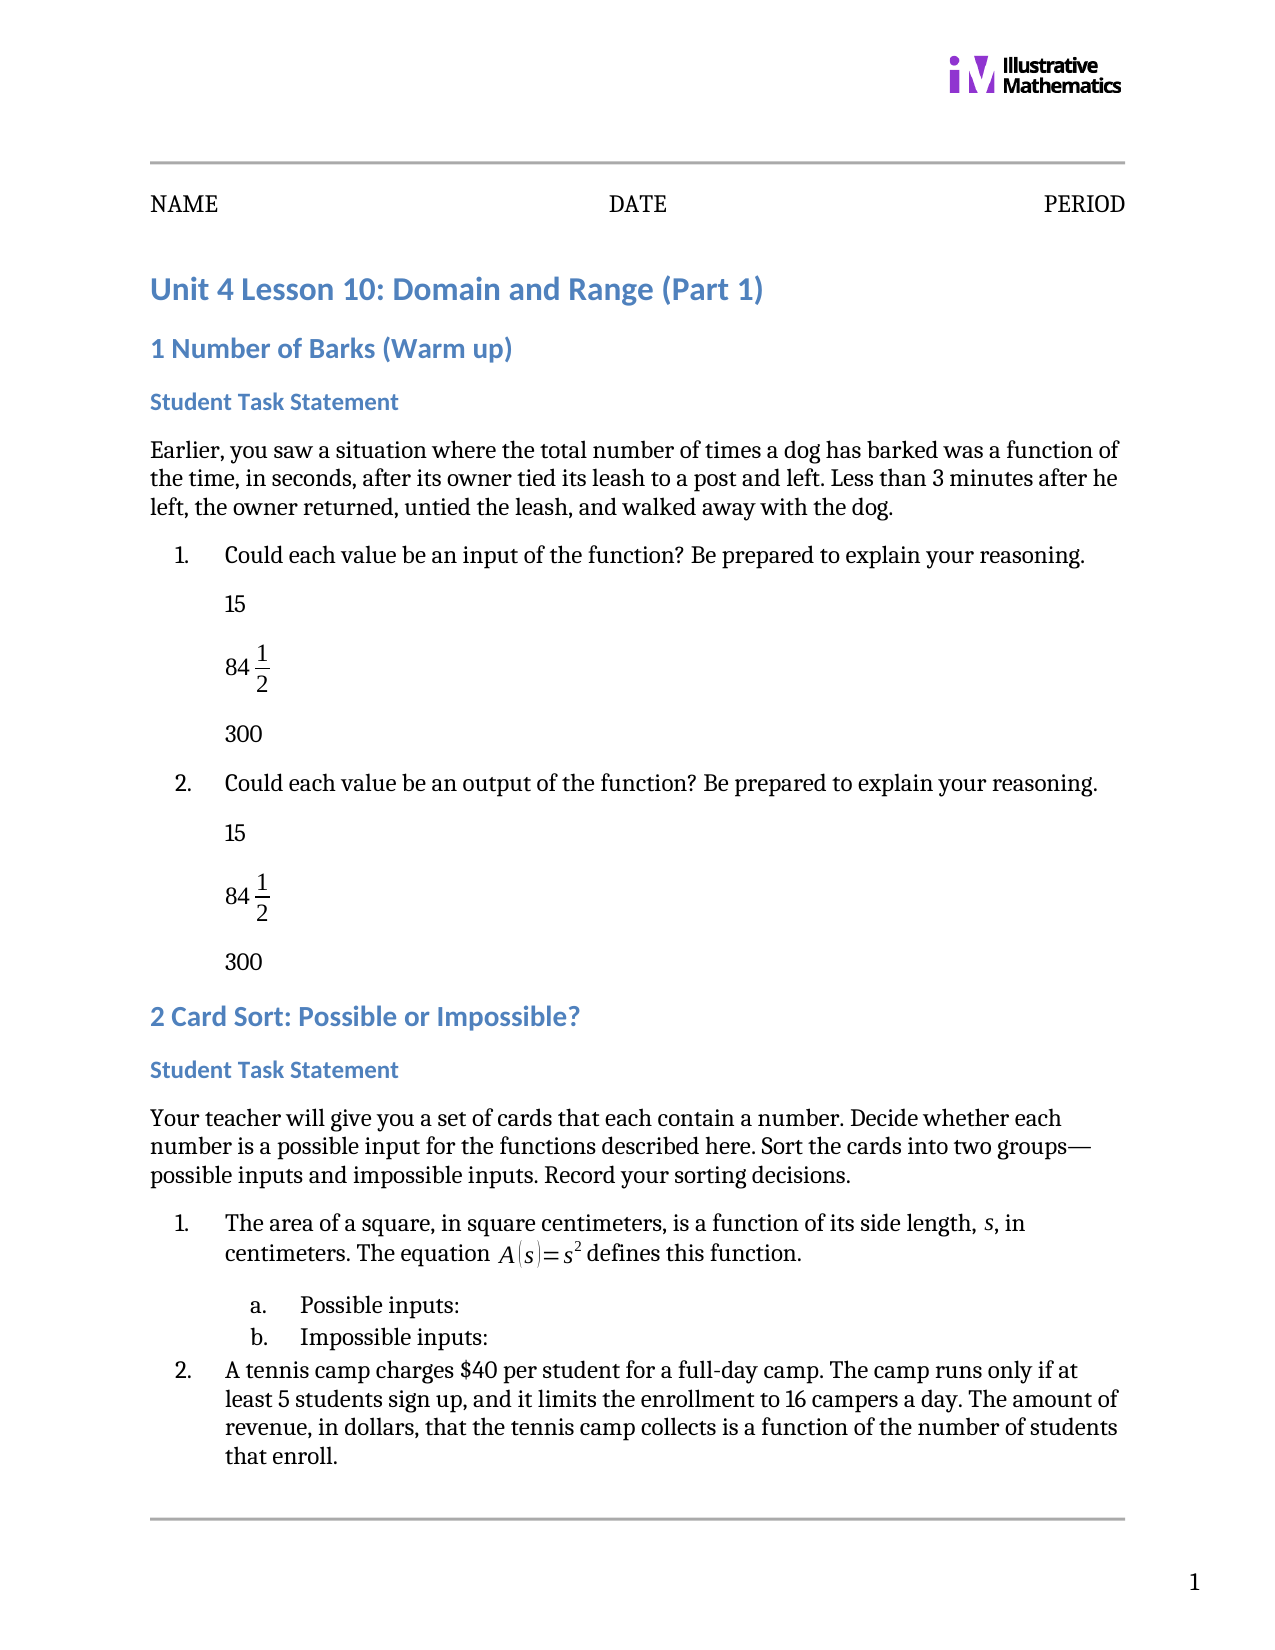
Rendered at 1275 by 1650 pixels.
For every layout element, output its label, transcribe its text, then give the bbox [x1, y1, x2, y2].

subtitle Student Task Statement [150, 1054, 1125, 1085]
list 15 [175, 590, 1125, 619]
list 15 [175, 819, 1125, 847]
list Could each value be an input of the function? Be prepared to explain your reasoning. [175, 541, 1125, 569]
list Could each value be an output of the function? Be prepared to explain your reasoning. [175, 769, 1125, 798]
subtitle Student Task Statement [150, 386, 1125, 417]
list Possible inputs: [250, 1291, 1125, 1319]
list 300 [175, 948, 1125, 977]
list The area of a square, in square centimeters, is a function of its side length, , in centimeters. The equation defines this function. [175, 1208, 1125, 1270]
list A tennis camp charges $40 per student for a full-day camp. The camp runs only if at least 5 students sign up, and it limits the enrollment to 16 campers a day. The amount of revenue, in dollars, that the tennis camp collects is a function of the number of students that enroll. [175, 1356, 1125, 1471]
list 300 [175, 719, 1125, 748]
list Impossible inputs: [250, 1323, 1125, 1352]
subtitle 2 Card Sort: Possible or Impossible? [150, 998, 1125, 1033]
text Your teacher will give you a set of cards that each contain a number. Decide whether each number is a possible input for the functions described here. Sort the cards into two groups—possible inputs and impossible inputs. Record your sorting decisions. [150, 1103, 1125, 1190]
subtitle Unit 4 Lesson 10: Domain and Range (Part 1) [150, 268, 1125, 309]
subtitle 1 Number of Barks (Warm up) [150, 330, 1125, 366]
text Earlier, you saw a situation where the total number of times a dog has barked was a function of the time, in seconds, after its owner tied its leash to a post and left. Less than 3 minutes after he left, the owner returned, untied the leash, and walked away with the dog. [150, 436, 1125, 522]
picture [949, 55, 1121, 93]
